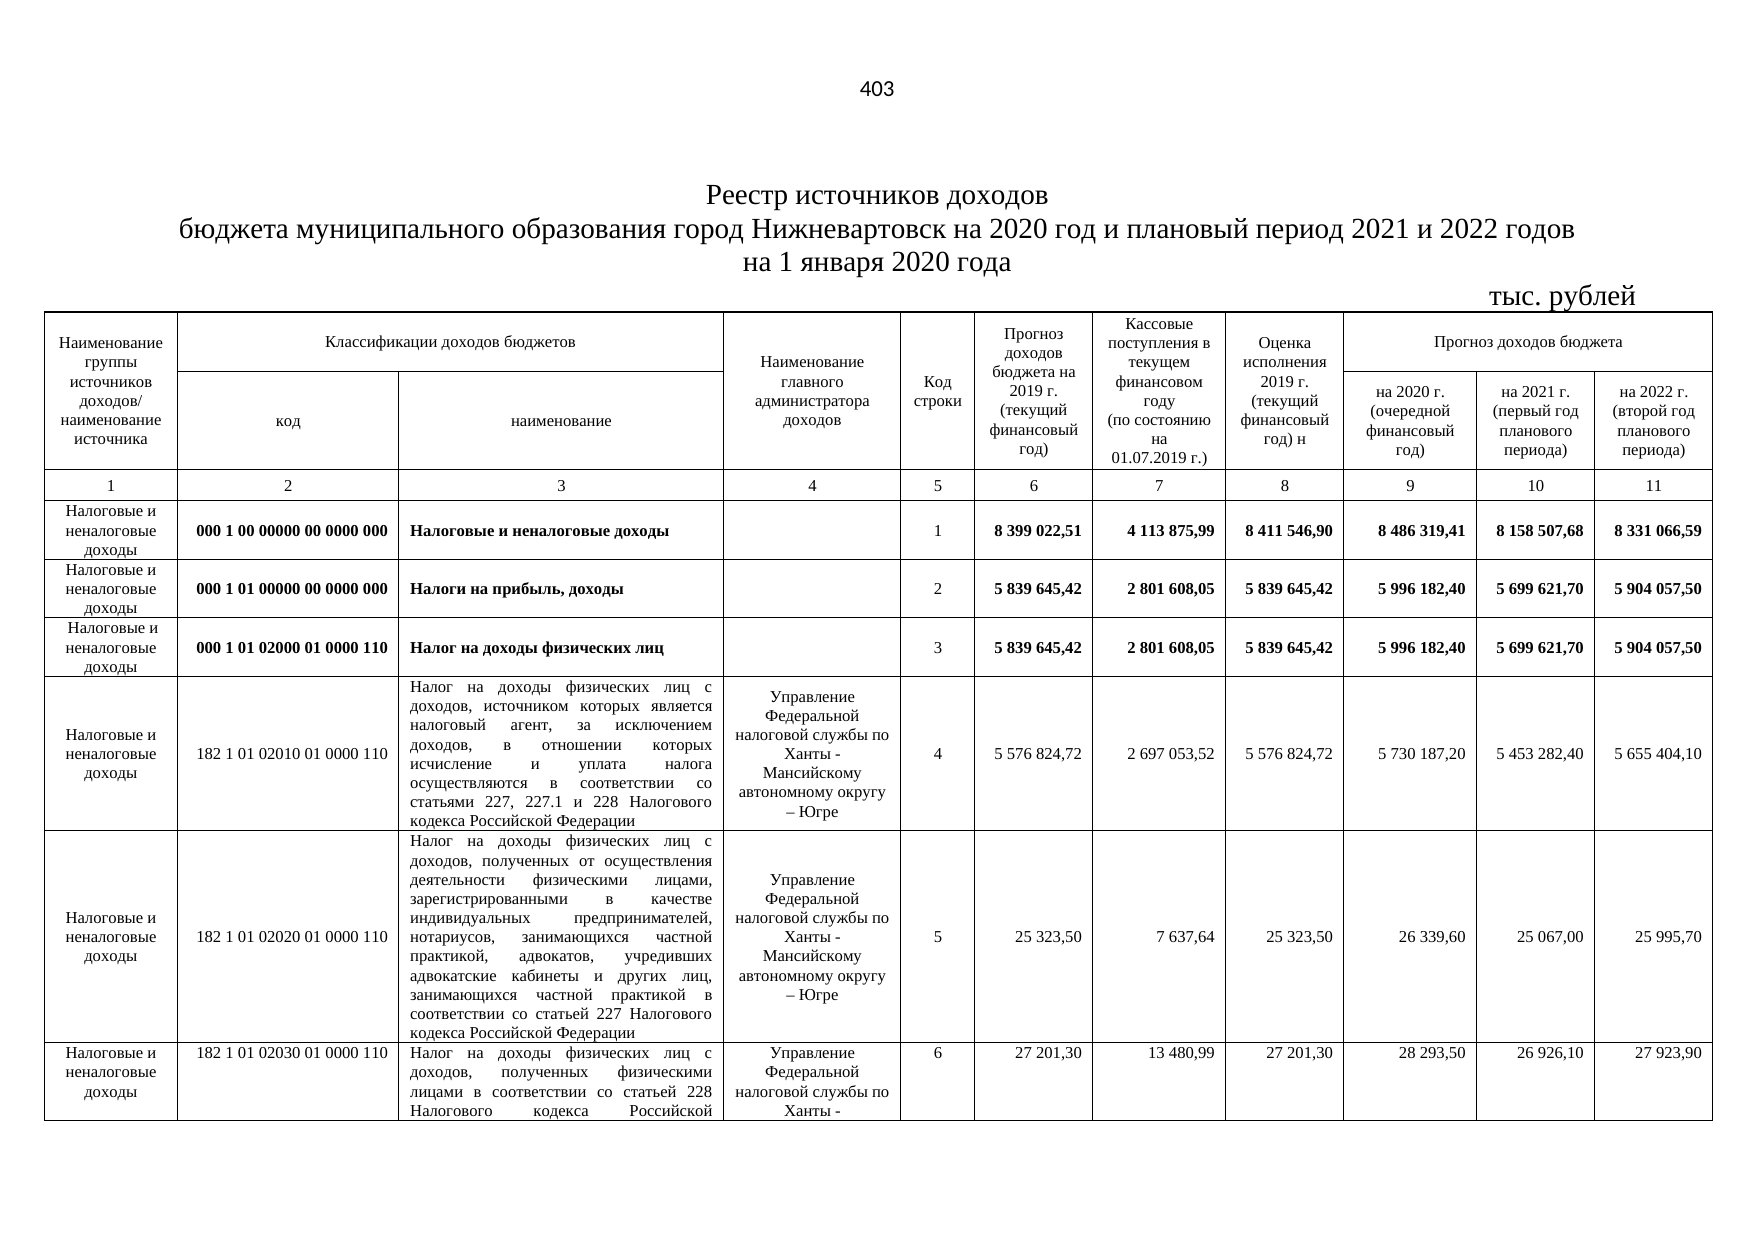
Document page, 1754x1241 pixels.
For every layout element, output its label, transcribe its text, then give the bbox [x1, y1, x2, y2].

table_cell 1 [45, 470, 177, 500]
table_cell 6 [901, 1043, 974, 1120]
table_cell 8 486 319,41 [1344, 501, 1476, 559]
table_cell 5 [901, 831, 974, 1042]
table_cell 25 995,70 [1595, 831, 1712, 1042]
table_cell 5 996 182,40 [1344, 560, 1476, 617]
table_cell 9 [1344, 470, 1476, 500]
table_cell 25 323,50 [975, 831, 1092, 1042]
table_cell 7 [1093, 470, 1225, 500]
table_header Кассовые поступления в текущем финансовом году (по состоянию на 01.07.2019 г.) [1093, 313, 1225, 469]
text тыс. рублей [118, 278, 1636, 311]
table_cell 2 801 608,05 [1093, 560, 1225, 617]
table_cell 8 158 507,68 [1477, 501, 1594, 559]
table_header Прогноз доходов бюджета [1344, 313, 1712, 371]
table_cell Налоговые и неналоговые доходы [45, 560, 177, 617]
table_cell Налоги на прибыль, доходы [399, 560, 723, 617]
table_cell 25 067,00 [1477, 831, 1594, 1042]
table_cell 5 699 621,70 [1477, 560, 1594, 617]
table_cell 27 923,90 [1595, 1043, 1712, 1120]
table_cell Налог на доходы физических лиц с доходов, источником которых является налоговый агент, за исключением доходов, в отношении которых исчисление и уплата налога осуществляются в соответствии со статьями 227, 227.1 и 228 Налогового кодекса Российской Федерации [399, 677, 723, 830]
table_cell 5 730 187,20 [1344, 677, 1476, 830]
table_cell 28 293,50 [1344, 1043, 1476, 1120]
table_cell 5 839 645,42 [1226, 560, 1343, 617]
table_cell 3 [901, 618, 974, 676]
table_cell 7 637,64 [1093, 831, 1225, 1042]
text на 1 января 2020 года [118, 244, 1636, 278]
table_cell 4 [901, 677, 974, 830]
table_cell код [178, 372, 398, 469]
table_cell 4 113 875,99 [1093, 501, 1225, 559]
table_cell 5 655 404,10 [1595, 677, 1712, 830]
table_cell Налоговые и неналоговые доходы [45, 677, 177, 830]
table_cell 6 [975, 470, 1092, 500]
table_cell 3 [399, 470, 723, 500]
table_cell 000 1 00 00000 00 0000 000 [178, 501, 398, 559]
table_cell 5 996 182,40 [1344, 618, 1476, 676]
table_cell Управление Федеральной налоговой службы по Ханты - Мансийскому автономному округу – Югре [724, 831, 900, 1042]
table_cell 5 839 645,42 [1226, 618, 1343, 676]
table_cell Налоговые и неналоговые доходы [399, 501, 723, 559]
table_cell 25 323,50 [1226, 831, 1343, 1042]
table_cell Налоговые и неналоговые доходы [45, 501, 177, 559]
text Реестр источников доходов [118, 177, 1636, 211]
table_cell на 2020 г. (очередной финансовый год) [1344, 372, 1476, 469]
table_cell 2 [178, 470, 398, 500]
table_cell 000 1 01 00000 00 0000 000 [178, 560, 398, 617]
table_cell 5 699 621,70 [1477, 618, 1594, 676]
table_cell 182 1 01 02010 01 0000 110 [178, 677, 398, 830]
table_cell Налоговые и неналоговые доходы [45, 618, 177, 676]
table_cell 5 904 057,50 [1595, 618, 1712, 676]
table_cell наименование [399, 372, 723, 469]
table_cell 2 801 608,05 [1093, 618, 1225, 676]
text бюджета муниципального образования город Нижневартовск на 2020 год и плановый период 2021 и 2022 годов [118, 211, 1636, 244]
table_cell 5 453 282,40 [1477, 677, 1594, 830]
table_header Оценка исполнения 2019 г. (текущий финансовый год) н [1226, 313, 1343, 469]
table_cell 26 339,60 [1344, 831, 1476, 1042]
table_cell 27 201,30 [975, 1043, 1092, 1120]
table_cell 11 [1595, 470, 1712, 500]
table_cell [724, 501, 900, 559]
table_cell 10 [1477, 470, 1594, 500]
table_cell Налоговые и неналоговые доходы [45, 831, 177, 1042]
table_cell Управление Федеральной налоговой службы по Ханты - Мансийскому автономному округу – Югре [724, 1043, 900, 1120]
table_cell 5 576 824,72 [1226, 677, 1343, 830]
table_header Прогноз доходов бюджета на 2019 г. (текущий финансовый год) [975, 313, 1092, 469]
table_cell на 2022 г. (второй год планового периода) [1595, 372, 1712, 469]
table_header Наименование группы источников доходов/ наименование источника [45, 313, 177, 469]
table_cell 8 [1226, 470, 1343, 500]
table_cell [724, 560, 900, 617]
table_cell 4 [724, 470, 900, 500]
table_cell Налог на доходы физических лиц [399, 618, 723, 676]
table_cell 5 [901, 470, 974, 500]
table_header Код строки [901, 313, 974, 469]
table_cell 8 411 546,90 [1226, 501, 1343, 559]
table_cell 1 [901, 501, 974, 559]
table_cell 182 1 01 02020 01 0000 110 [178, 831, 398, 1042]
table_header Классификации доходов бюджетов [178, 313, 723, 371]
table_cell Управление Федеральной налоговой службы по Ханты - Мансийскому автономному округу – Югре [724, 677, 900, 830]
table_cell 8 399 022,51 [975, 501, 1092, 559]
table_cell 27 201,30 [1226, 1043, 1343, 1120]
table_cell Налог на доходы физических лиц c доходов, полученных от осуществления деятельности физическими лицами, зарегистрированными в качестве индивидуальных предпринимателей, нотариусов, занимающихся частной практикой, адвокатов, учредивших адвокатские кабинеты и других лиц, занимающихся частной практикой в соответствии со статьей 227 Налогового кодекса Российской Федерации [399, 831, 723, 1042]
table_cell [724, 618, 900, 676]
table_cell 5 576 824,72 [975, 677, 1092, 830]
table_cell 5 839 645,42 [975, 618, 1092, 676]
table_cell 182 1 01 02030 01 0000 110 [178, 1043, 398, 1120]
table_cell Налоговые и неналоговые доходы [45, 1043, 177, 1120]
table_cell 26 926,10 [1477, 1043, 1594, 1120]
table_cell Налог на доходы физических лиц с доходов, полученных физическими лицами в соответствии со статьей 228 Налогового кодекса Российской Федерации [399, 1043, 723, 1120]
table_header Наименование главного администратора доходов [724, 313, 900, 469]
table_cell 2 697 053,52 [1093, 677, 1225, 830]
table_cell 5 839 645,42 [975, 560, 1092, 617]
table_cell 2 [901, 560, 974, 617]
table_cell на 2021 г. (первый год планового периода) [1477, 372, 1594, 469]
table_cell 8 331 066,59 [1595, 501, 1712, 559]
table_cell 000 1 01 02000 01 0000 110 [178, 618, 398, 676]
table_cell 13 480,99 [1093, 1043, 1225, 1120]
table_cell 5 904 057,50 [1595, 560, 1712, 617]
